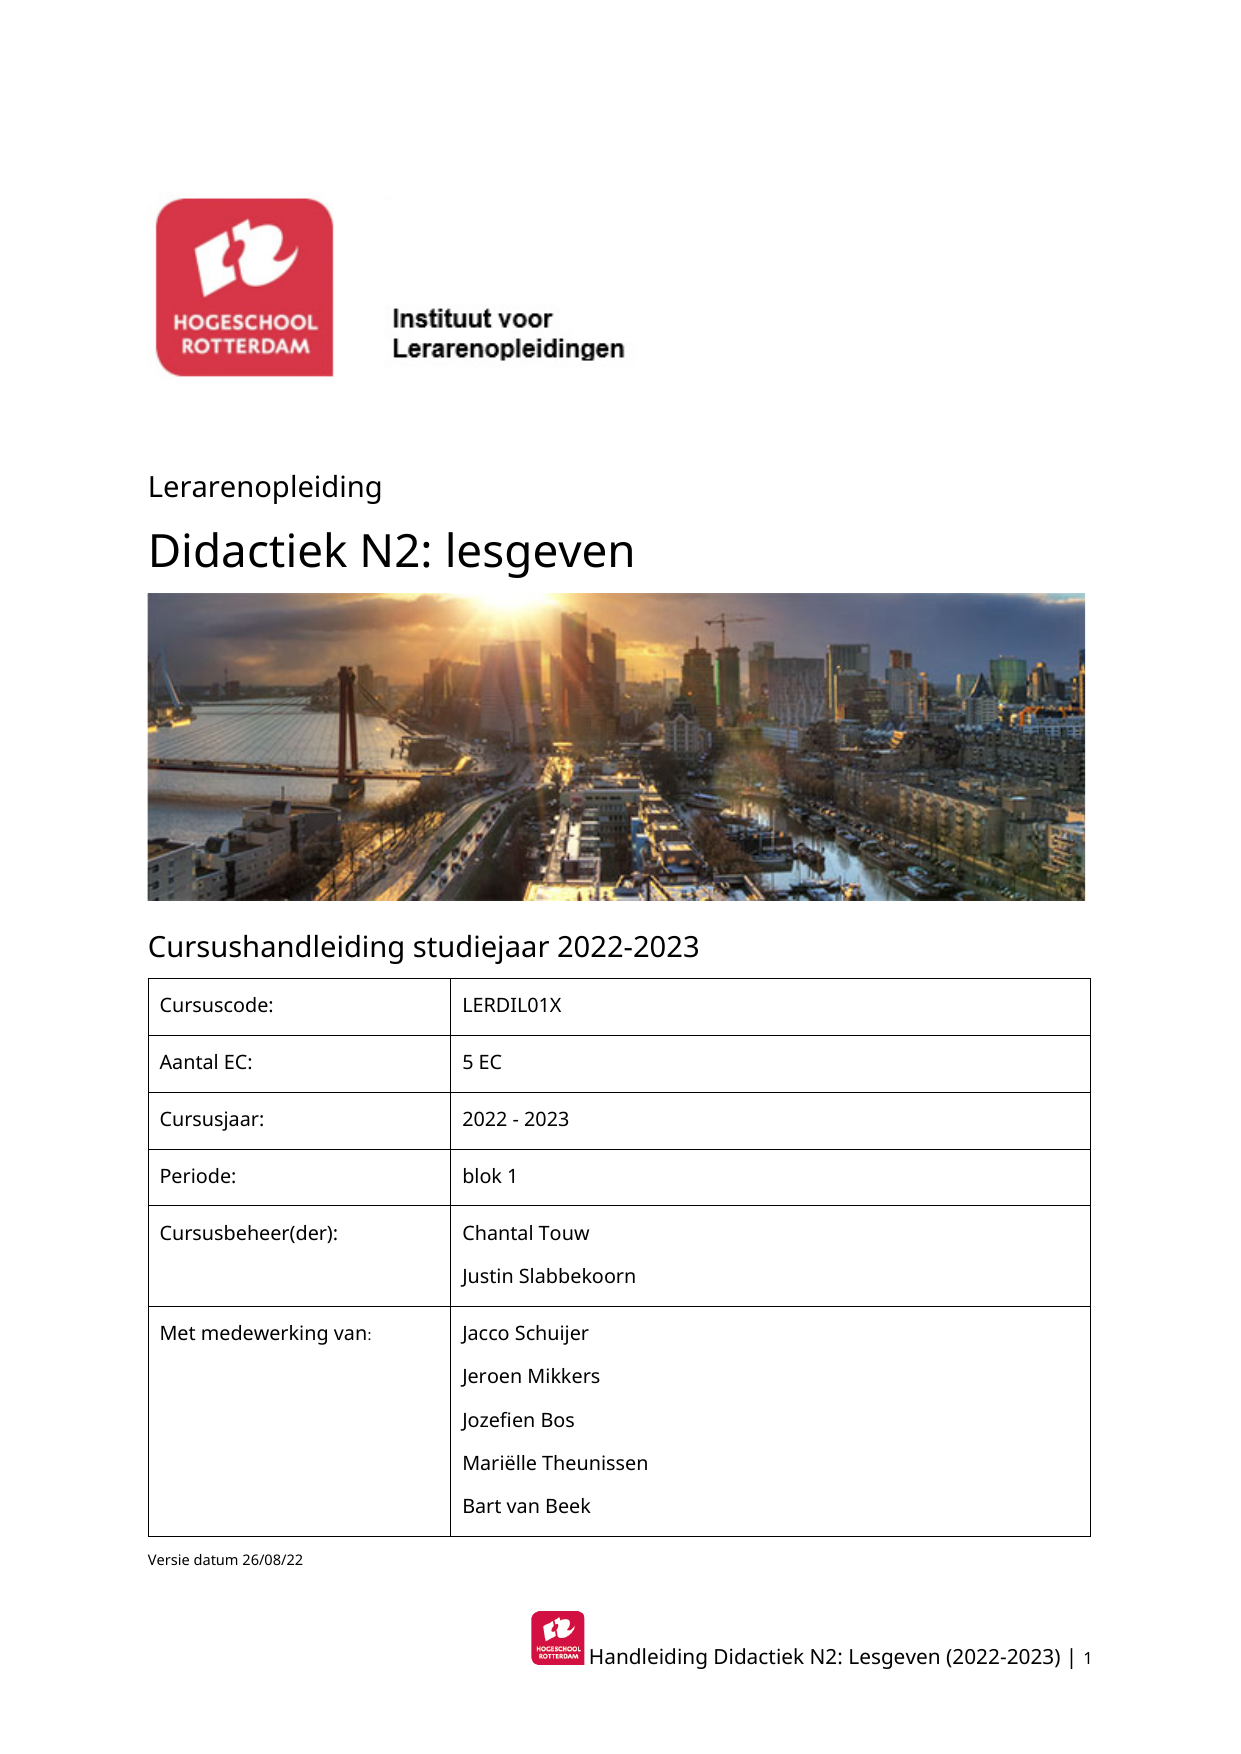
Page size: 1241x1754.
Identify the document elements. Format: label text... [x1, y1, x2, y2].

table_cell 5 EC [451, 1036, 1090, 1092]
table_cell Aantal EC: [149, 1036, 450, 1092]
table_cell blok 1 [451, 1150, 1090, 1205]
picture [147, 192, 676, 386]
table_header LERDIL01X [451, 979, 1090, 1035]
table_cell Chantal Touw Justin Slabbekoorn [451, 1206, 1090, 1306]
table_cell Cursusjaar: [149, 1093, 450, 1148]
text Lerarenopleiding [148, 466, 1093, 506]
text Didactiek N2: lesgeven [148, 518, 1093, 581]
table_header Cursuscode: [149, 979, 450, 1035]
text Cursushandleiding studiejaar 2022-2023 [148, 926, 1093, 966]
text Versie datum 26/08/22Inhoudsopgave [148, 1549, 1093, 1569]
table_cell Cursusbeheer(der): [149, 1206, 450, 1306]
picture [147, 593, 1085, 901]
table_cell Met medewerking van: [149, 1307, 450, 1536]
table_cell Periode: [149, 1150, 450, 1205]
table_cell Jacco Schuijer Jeroen Mikkers Jozefien Bos Mariëlle Theunissen Bart van Beek [451, 1307, 1090, 1536]
table_cell 2022 - 2023 [451, 1093, 1090, 1148]
picture [531, 1611, 585, 1665]
